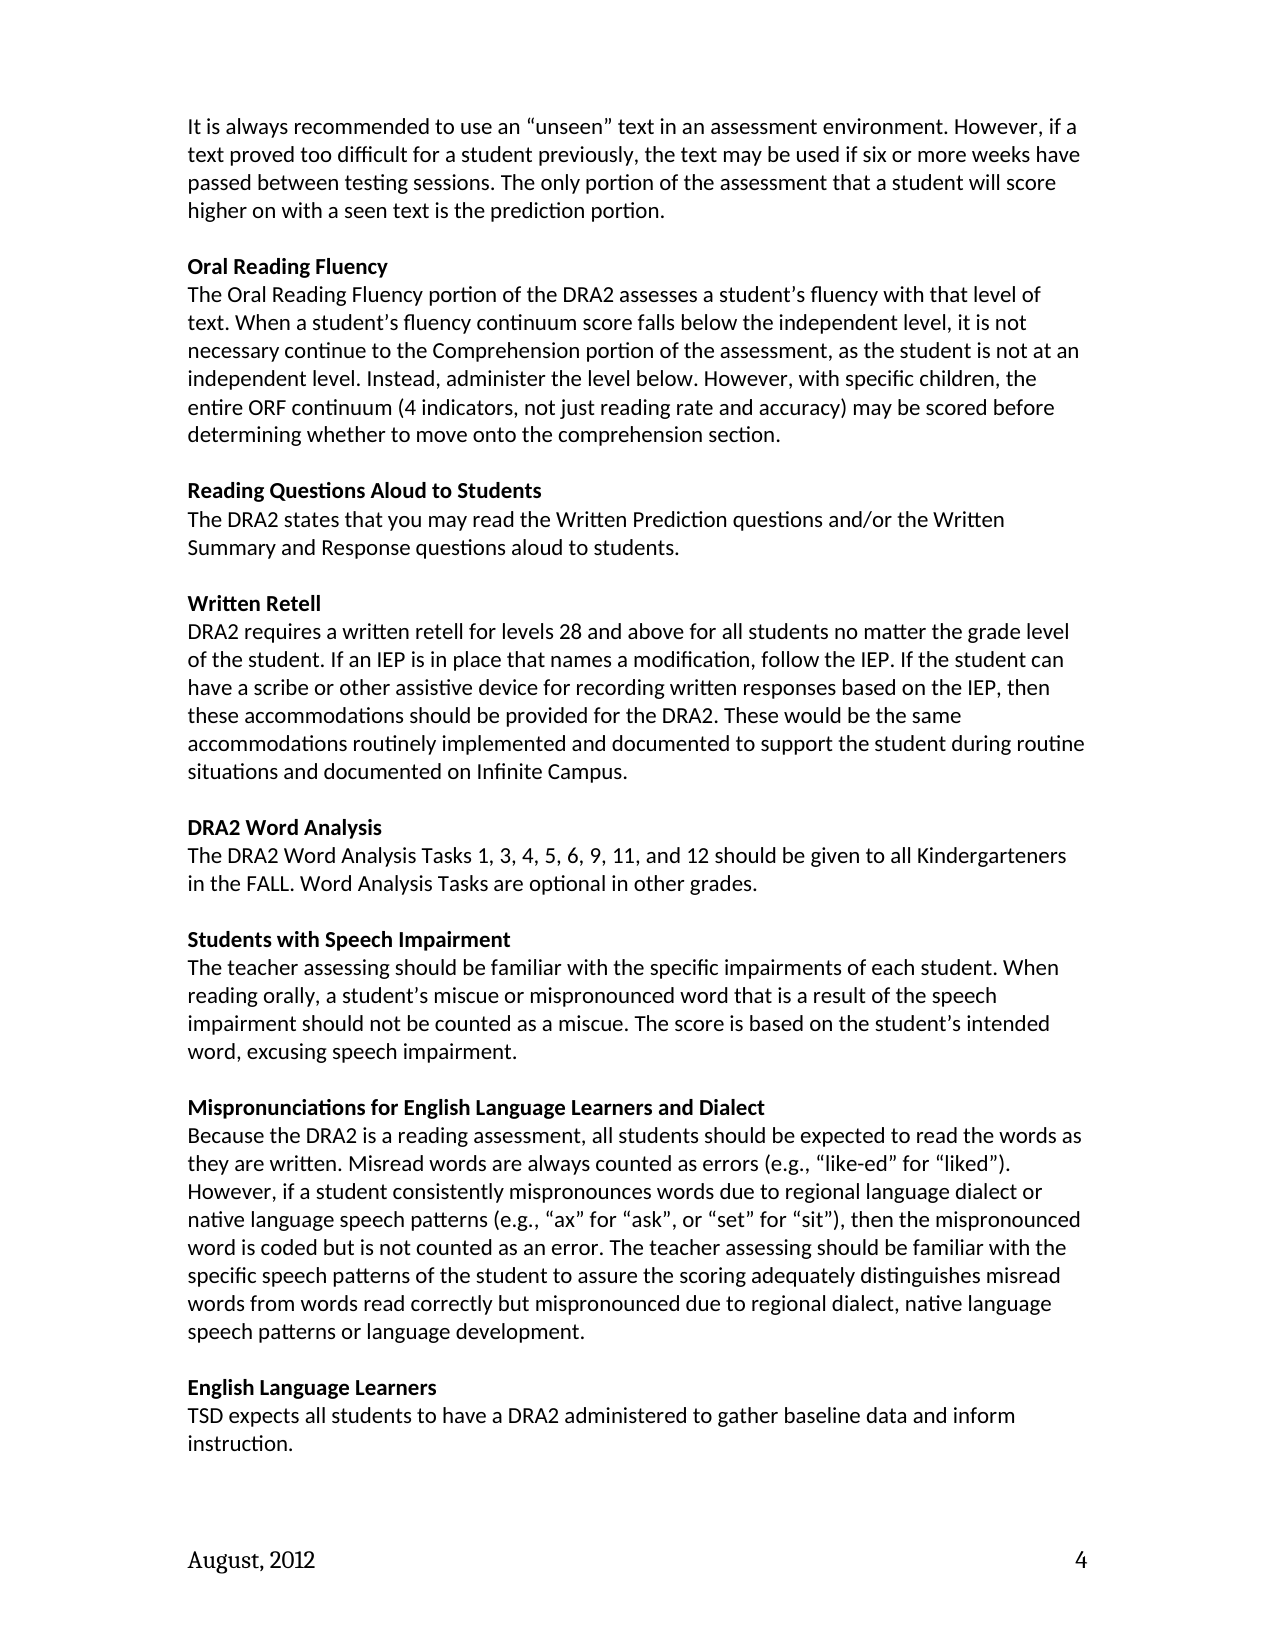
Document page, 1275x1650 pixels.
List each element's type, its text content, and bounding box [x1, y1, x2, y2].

text Written Retell [187, 589, 1087, 617]
text Mispronunciations for English Language Learners and Dialect [187, 1093, 1087, 1121]
text It is always recommended to use an “unseen” text in an assessment environment. However, if a text proved too difficult for a student previously, the text may be used if six or more weeks have passed between testing sessions. The only portion of the assessment that a student will score higher on with a seen text is the prediction portion. [187, 112, 1087, 224]
text DRA2 requires a written retell for levels 28 and above for all students no matter the grade level of the student. If an IEP is in place that names a modification, follow the IEP. If the student can have a scribe or other assistive device for recording written responses based on the IEP, then these accommodations should be provided for the DRA2. These would be the same accommodations routinely implemented and documented to support the student during routine situations and documented on Infinite Campus. [187, 617, 1087, 785]
text The DRA2 Word Analysis Tasks 1, 3, 4, 5, 6, 9, 11, and 12 should be given to all Kindergarteners in the FALL. Word Analysis Tasks are optional in other grades. [187, 841, 1087, 897]
text The Oral Reading Fluency portion of the DRA2 assesses a student’s fluency with that level of text. When a student’s fluency continuum score falls below the independent level, it is not necessary continue to the Comprehension portion of the assessment, as the student is not at an independent level. Instead, administer the level below. However, with specific children, the entire ORF continuum (4 indicators, not just reading rate and accuracy) may be scored before determining whether to move onto the comprehension section. [187, 281, 1087, 449]
text Students with Speech Impairment [187, 925, 1087, 953]
text Because the DRA2 is a reading assessment, all students should be expected to read the words as they are written. Misread words are always counted as errors (e.g., “like-ed” for “liked”). However, if a student consistently mispronounces words due to regional language dialect or native language speech patterns (e.g., “ax” for “ask”, or “set” for “sit”), then the mispronounced word is coded but is not counted as an error. The teacher assessing should be familiar with the specific speech patterns of the student to assure the scoring adequately distinguishes misread words from words read correctly but mispronounced due to regional dialect, native language speech patterns or language development. [187, 1121, 1087, 1345]
text The DRA2 states that you may read the Written Prediction questions and/or the Written Summary and Response questions aloud to students. [187, 505, 1087, 561]
text DRA2 Word Analysis [187, 813, 1087, 841]
text The teacher assessing should be familiar with the specific impairments of each student. When reading orally, a student’s miscue or mispronounced word that is a result of the speech impairment should not be counted as a miscue. The score is based on the student’s intended word, excusing speech impairment. [187, 953, 1087, 1065]
text TSD expects all students to have a DRA2 administered to gather baseline data and inform instruction. [187, 1401, 1087, 1457]
text Reading Questions Aloud to Students [187, 477, 1087, 505]
text Oral Reading Fluency [187, 252, 1087, 281]
text English Language Learners [187, 1373, 1087, 1401]
